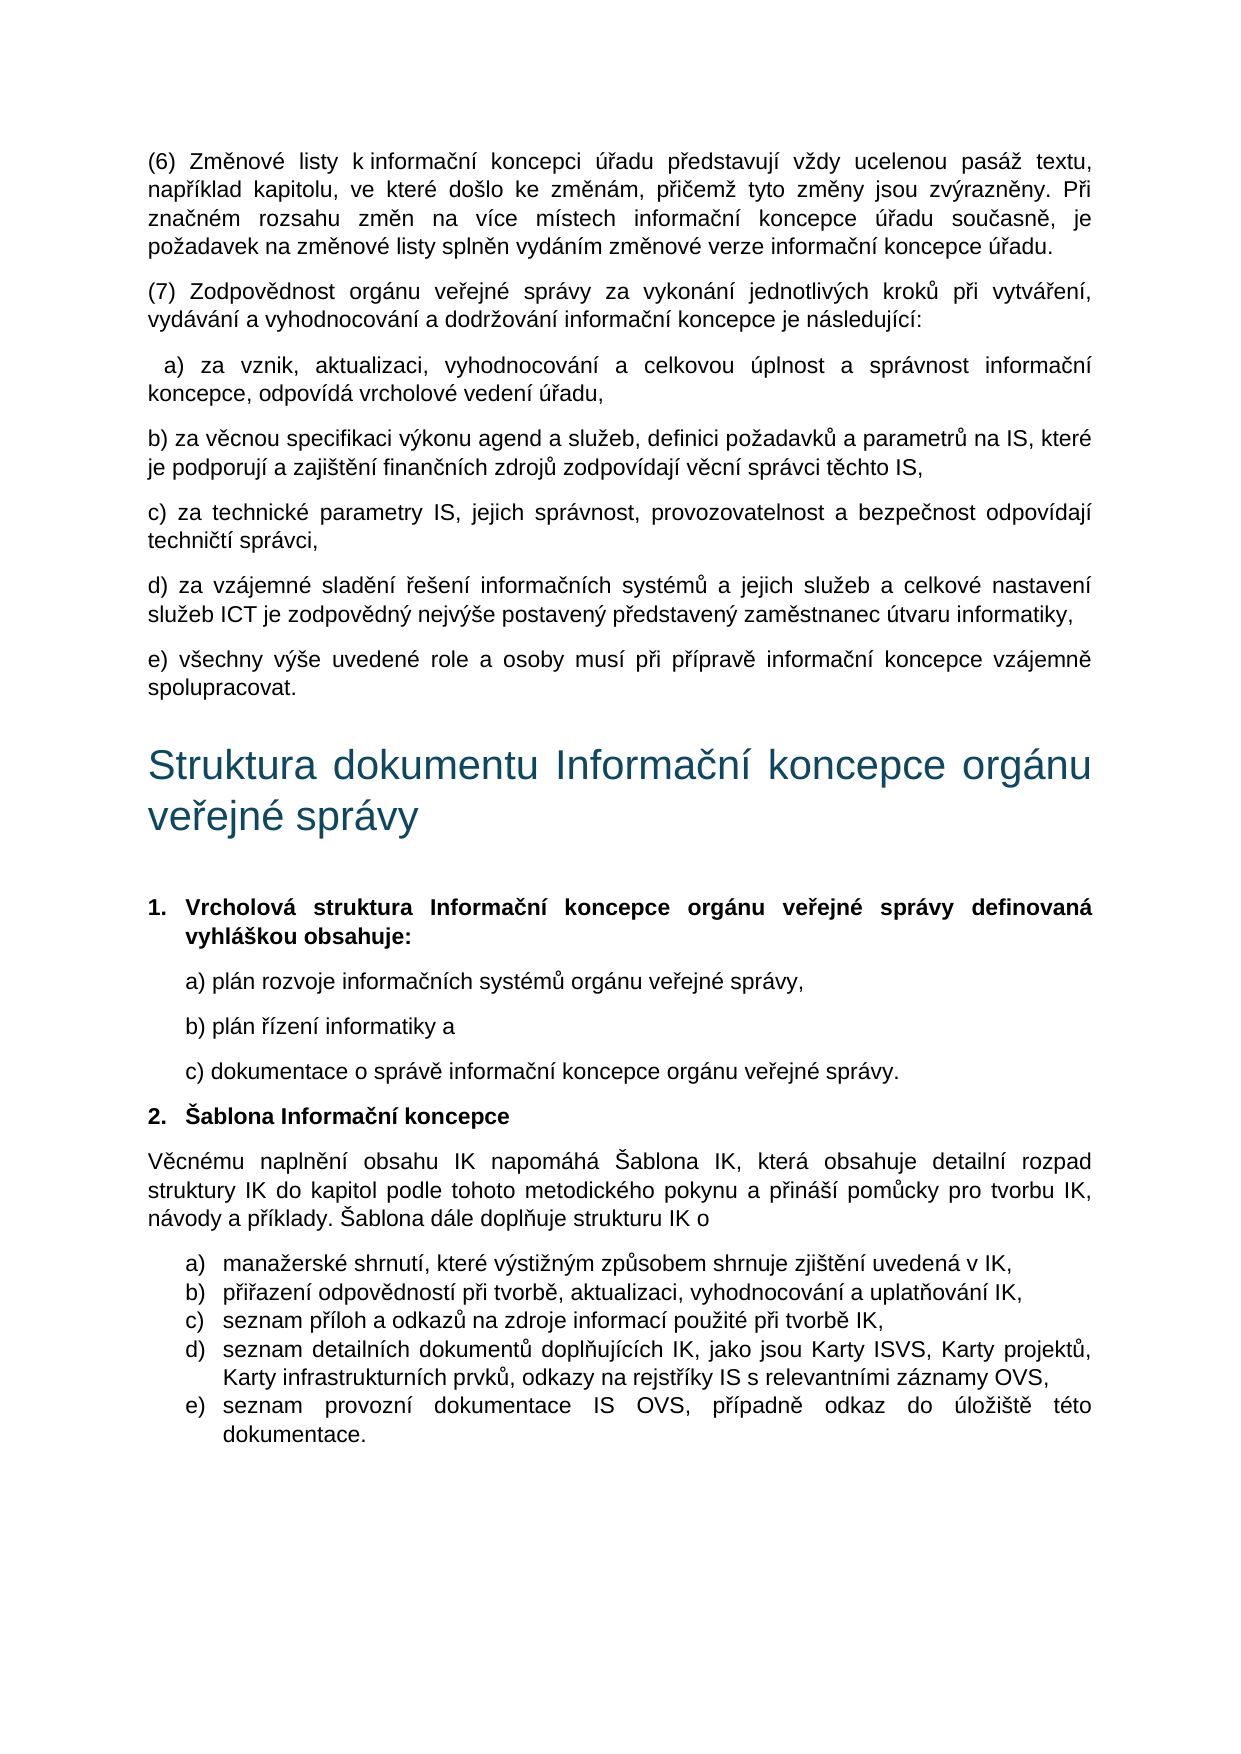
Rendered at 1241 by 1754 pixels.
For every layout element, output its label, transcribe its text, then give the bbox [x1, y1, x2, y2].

text d) za vzájemné sladění řešení informačních systémů a jejich služeb a celkové nastavení služeb ICT je zodpovědný nejvýše postavený představený zaměstnanec útvaru informatiky, [148, 572, 1093, 627]
list seznam provozní dokumentace IS OVS, případně odkaz do úložiště této dokumentace. [185, 1392, 1093, 1447]
text c) dokumentace o správě informační koncepce orgánu veřejné správy. [185, 1058, 1093, 1084]
text c) za technické parametry IS, jejich správnost, provozovatelnost a bezpečnost odpovídají techničtí správci, [148, 499, 1093, 553]
text b) za věcnou specifikaci výkonu agend a služeb, definici požadavků a parametrů na IS, které je podporují a zajištění finančních zdrojů zodpovídají věcní správci těchto IS, [148, 425, 1093, 480]
text (7) Zodpovědnost orgánu veřejné správy za vykonání jednotlivých kroků při vytváření, vydávání a vyhodnocování a dodržování informační koncepce je následující: [148, 278, 1093, 333]
list Šablona Informační koncepce [148, 1103, 1093, 1129]
list Vrcholová struktura Informační koncepce orgánu veřejné správy definovaná vyhláškou obsahuje: [148, 894, 1093, 949]
text a) plán rozvoje informačních systémů orgánu veřejné správy, [185, 968, 1093, 994]
list přiřazení odpovědností při tvorbě, aktualizaci, vyhodnocování a uplatňování IK, [185, 1279, 1093, 1305]
list manažerské shrnutí, které výstižným způsobem shrnuje zjištění uvedená v IK, [185, 1250, 1093, 1277]
text b) plán řízení informatiky a [185, 1013, 1093, 1039]
text a) za vznik, aktualizaci, vyhodnocování a celkovou úplnost a správnost informační koncepce, odpovídá vrcholové vedení úřadu, [148, 352, 1093, 406]
text Věcnému naplnění obsahu IK napomáhá Šablona IK, která obsahuje detailní rozpad struktury IK do kapitol podle tohoto metodického pokynu a přináší pomůcky pro tvorbu IK, návody a příklady. Šablona dále doplňuje strukturu IK o [148, 1148, 1093, 1231]
text e) všechny výše uvedené role a osoby musí při přípravě informační koncepce vzájemně spolupracovat. [148, 646, 1093, 701]
list seznam příloh a odkazů na zdroje informací použité při tvorbě IK, [185, 1307, 1093, 1333]
text (6) Změnové listy k informační koncepci úřadu představují vždy ucelenou pasáž textu, například kapitolu, ve které došlo ke změnám, přičemž tyto změny jsou zvýrazněny. Při značném rozsahu změn na více místech informační koncepce úřadu současně, je požadavek na změnové listy splněn vydáním změnové verze informační koncepce úřadu. [148, 148, 1093, 259]
subtitle Struktura dokumentu Informační koncepce orgánu veřejné správy [148, 740, 1093, 840]
list seznam detailních dokumentů doplňujících IK, jako jsou Karty ISVS, Karty projektů, Karty infrastrukturních prvků, odkazy na rejstříky IS s relevantními záznamy OVS, [185, 1336, 1093, 1390]
